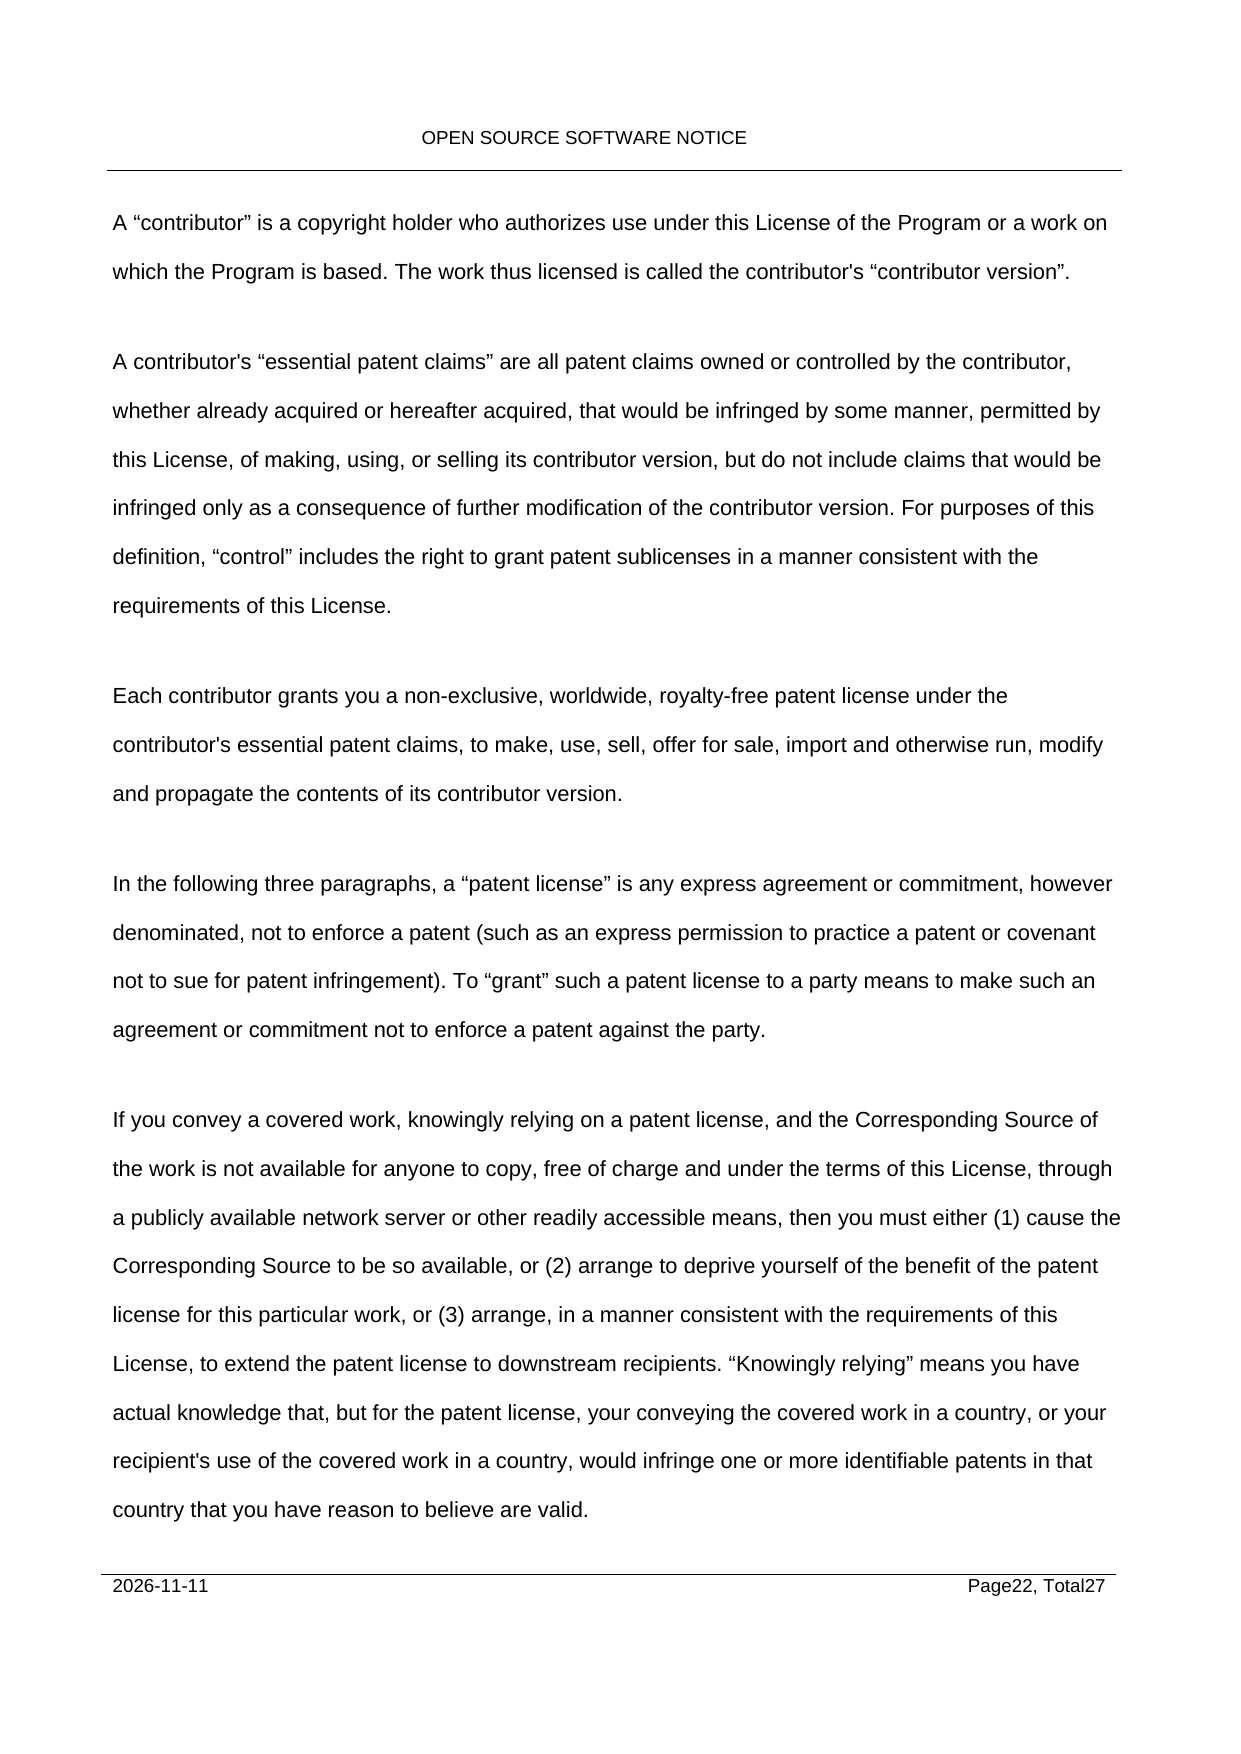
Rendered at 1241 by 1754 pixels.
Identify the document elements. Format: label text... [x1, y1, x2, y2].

text If you convey a covered work, knowingly relying on a patent license, and the Corresponding Source of the work is not available for anyone to copy, free of charge and under the terms of this License, through a publicly available network server or other readily accessible means, then you must either (1) cause the Corresponding Source to be so available, or (2) arrange to deprive yourself of the benefit of the patent license for this particular work, or (3) arrange, in a manner consistent with the requirements of this License, to extend the patent license to downstream recipients. “Knowingly relying” means you have actual knowledge that, but for the patent license, your conveying the covered work in a country, or your recipient's use of the covered work in a country, would infringe one or more identifiable patents in that country that you have reason to believe are valid. [112, 1103, 1128, 1526]
text A contributor's “essential patent claims” are all patent claims owned or controlled by the contributor, whether already acquired or hereafter acquired, that would be infringed by some manner, permitted by this License, of making, using, or selling its contributor version, but do not include claims that would be infringed only as a consequence of further modification of the contributor version. For purposes of this definition, “control” includes the right to grant patent sublicenses in a manner consistent with the requirements of this License. [112, 345, 1128, 622]
text In the following three paragraphs, a “patent license” is any express agreement or commitment, however denominated, not to enforce a patent (such as an express permission to practice a patent or covenant not to sue for patent infringement). To “grant” such a patent license to a party means to make such an agreement or commitment not to enforce a patent against the party. [112, 867, 1128, 1046]
text A “contributor” is a copyright holder who authorizes use under this License of the Program or a work on which the Program is based. The work thus licensed is called the contributor's “contributor version”. [112, 206, 1128, 288]
text Each contributor grants you a non-exclusive, worldwide, royalty-free patent license under the contributor's essential patent claims, to make, use, sell, offer for sale, import and otherwise run, modify and propagate the contents of its contributor version. [112, 679, 1128, 809]
